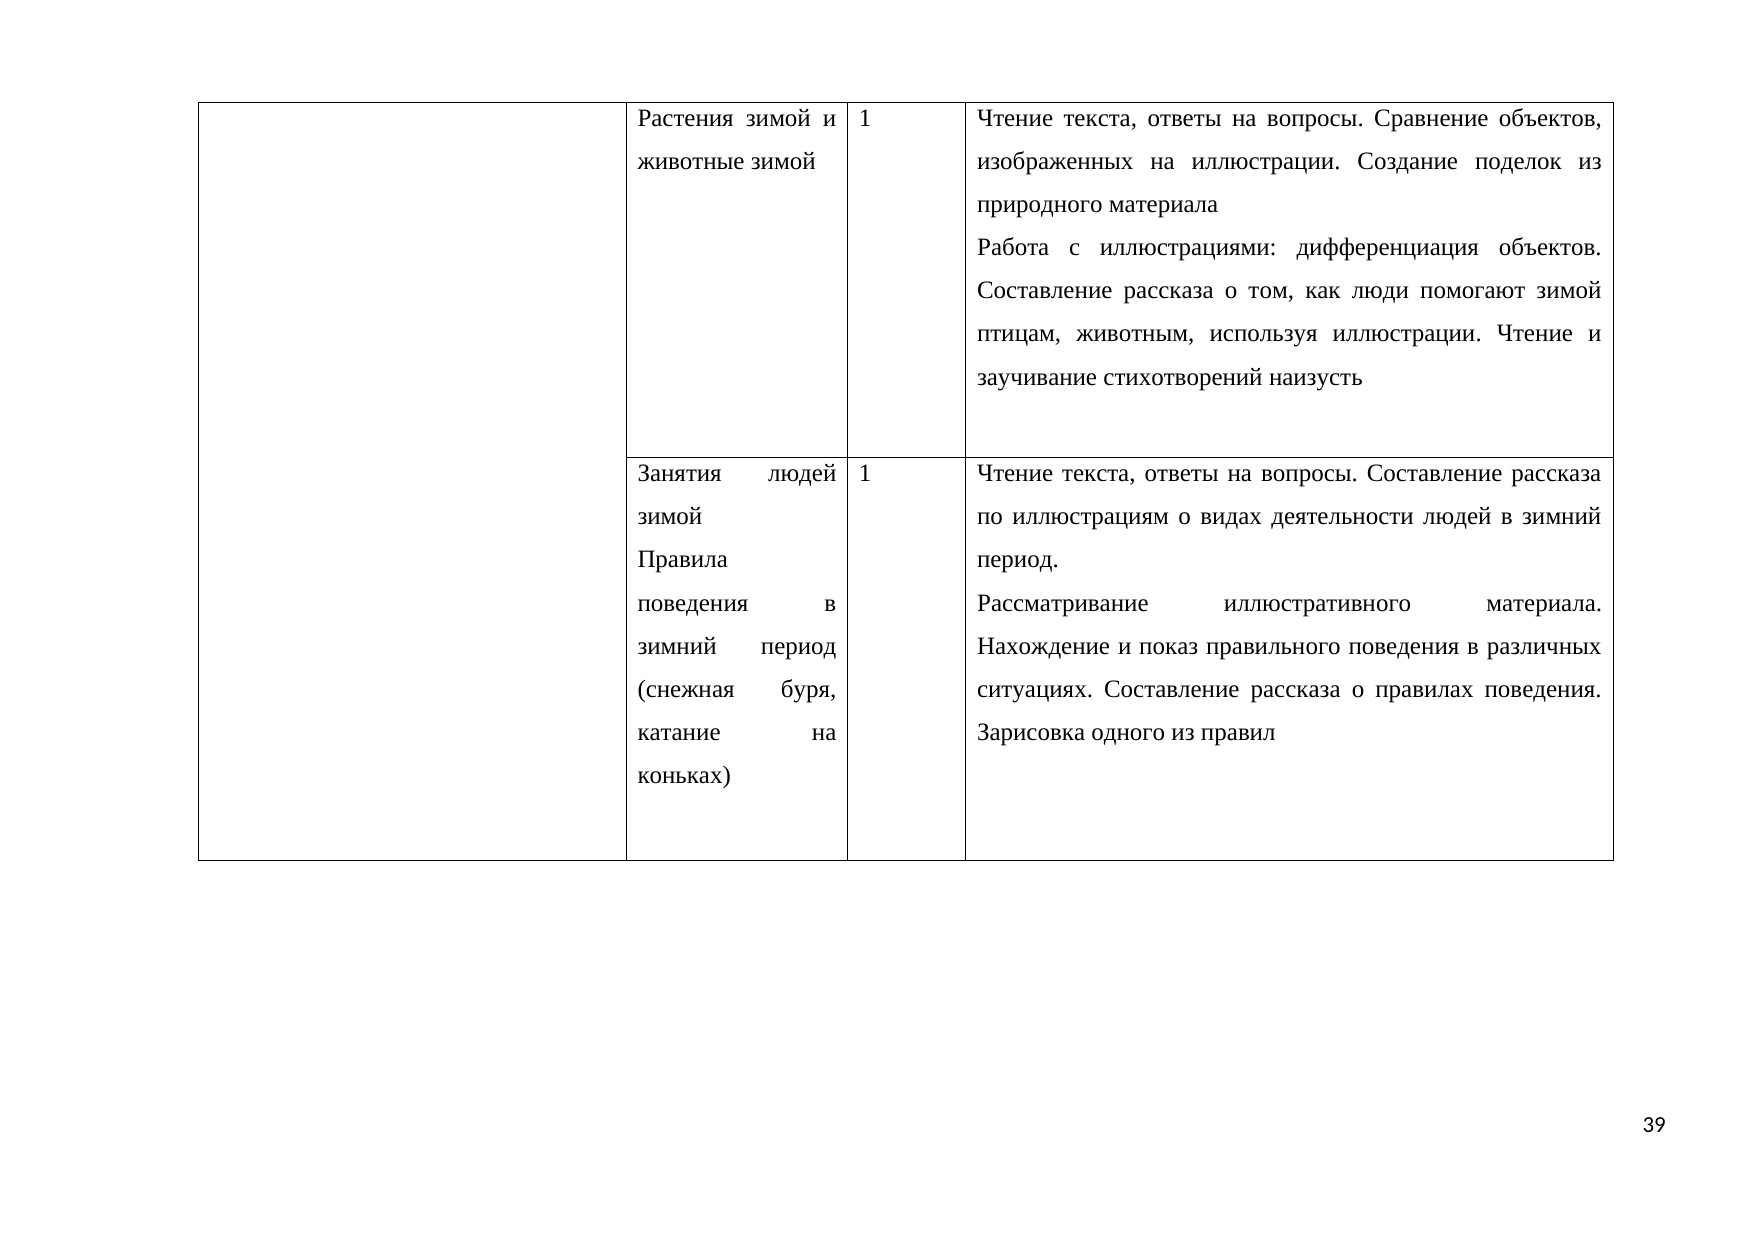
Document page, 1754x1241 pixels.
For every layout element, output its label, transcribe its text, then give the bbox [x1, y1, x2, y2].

table_cell 1 [848, 103, 965, 457]
table_cell Чтение текста, ответы на вопросы. Составление рассказа по иллюстрациям о видах деятельности людей в зимний период. Рассматривание иллюстративного материала. Нахождение и показ правильного поведения в различных ситуациях. Составление рассказа о правилах поведения. Зарисовка одного из правил [966, 458, 1613, 860]
table_cell Чтение текста, ответы на вопросы. Сравнение объектов, изображенных на иллюстрации. Создание поделок из природного материала Работа с иллюстрациями: дифференциация объектов. Составление рассказа о том, как люди помогают зимой птицам, животным, используя иллюстрации. Чтение и заучивание стихотворений наизусть [966, 103, 1613, 457]
table_cell Растения зимой и животные зимой [627, 103, 847, 457]
table_cell Занятия людей зимой Правила поведения в зимний период (снежная буря, катание на коньках) [627, 458, 847, 860]
table_cell 1 [848, 458, 965, 860]
